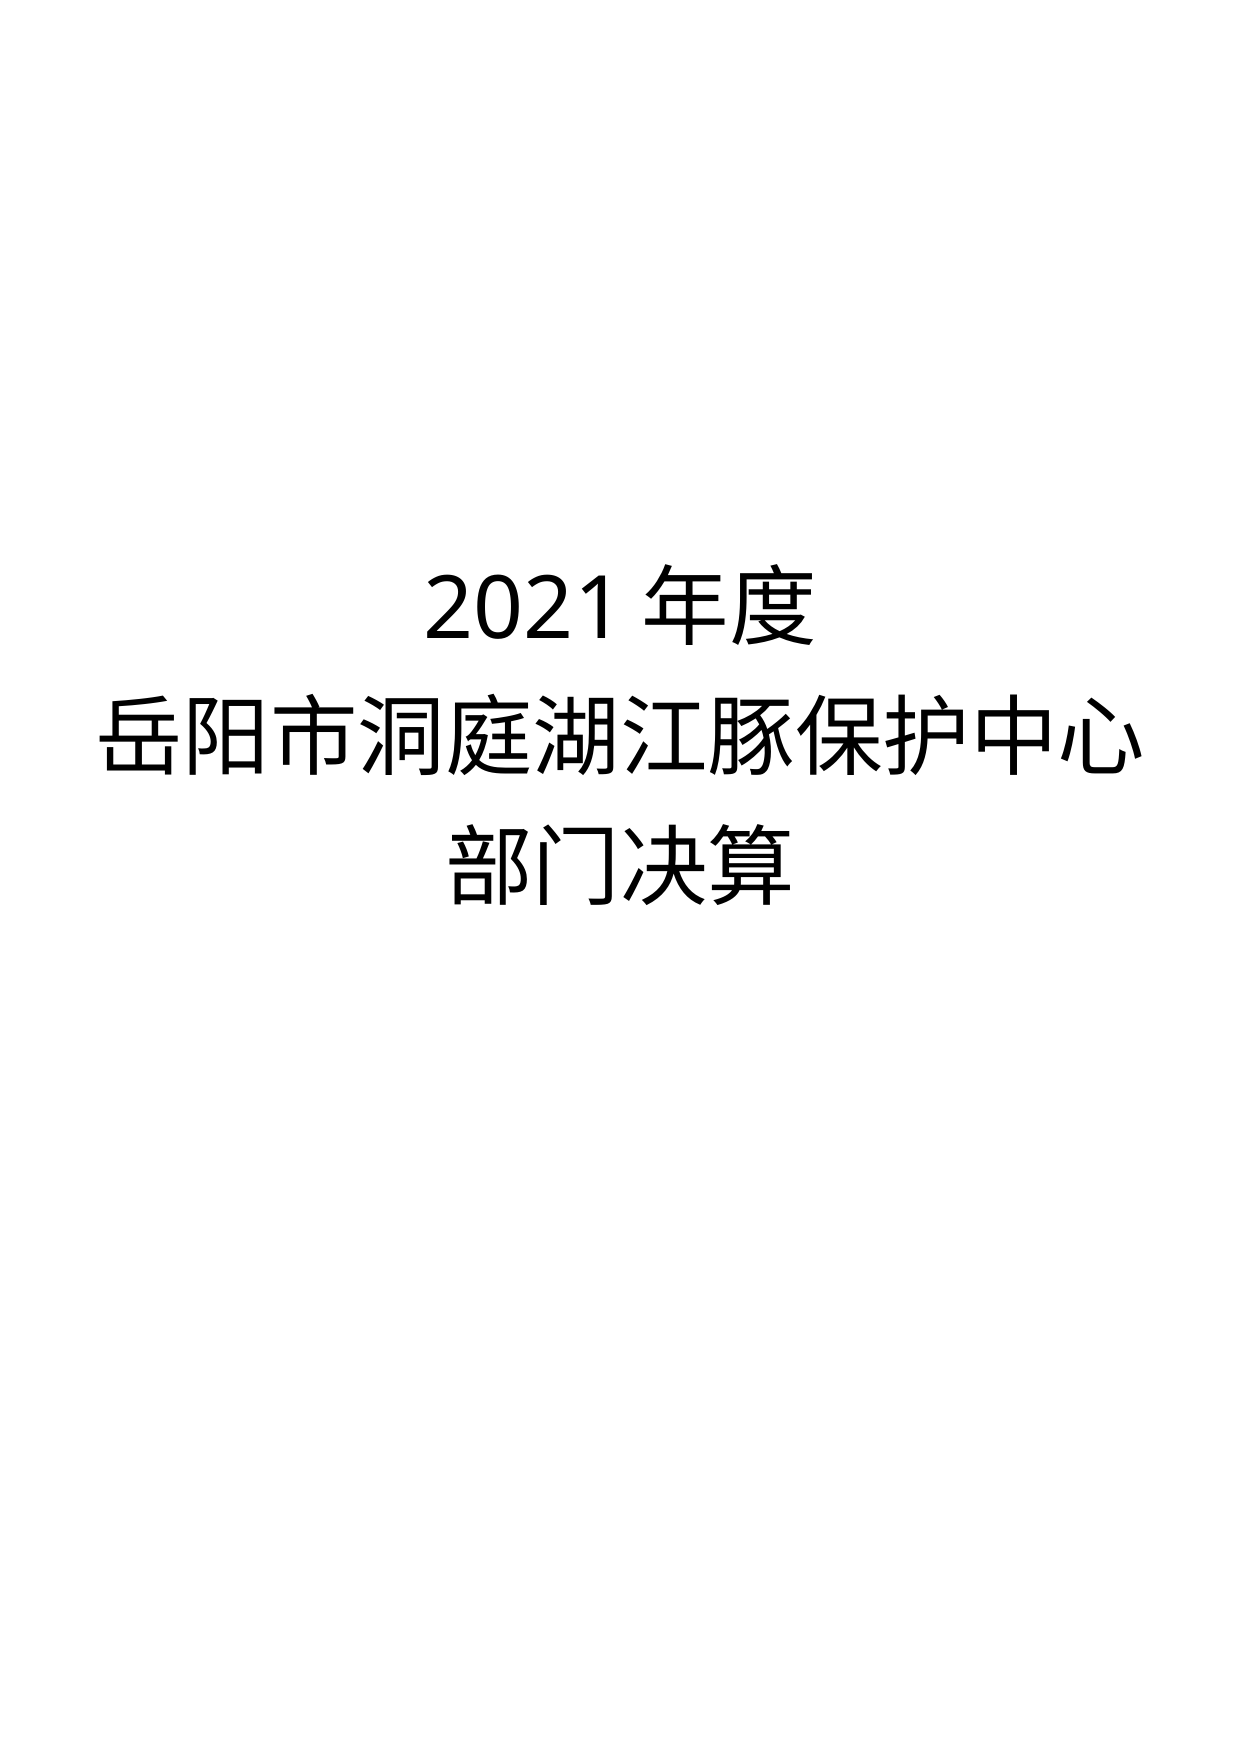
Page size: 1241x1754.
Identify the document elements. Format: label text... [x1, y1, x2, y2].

text 2021年度 [75, 536, 1165, 666]
text 岳阳市洞庭湖江豚保护中心部门决算 [75, 666, 1165, 926]
